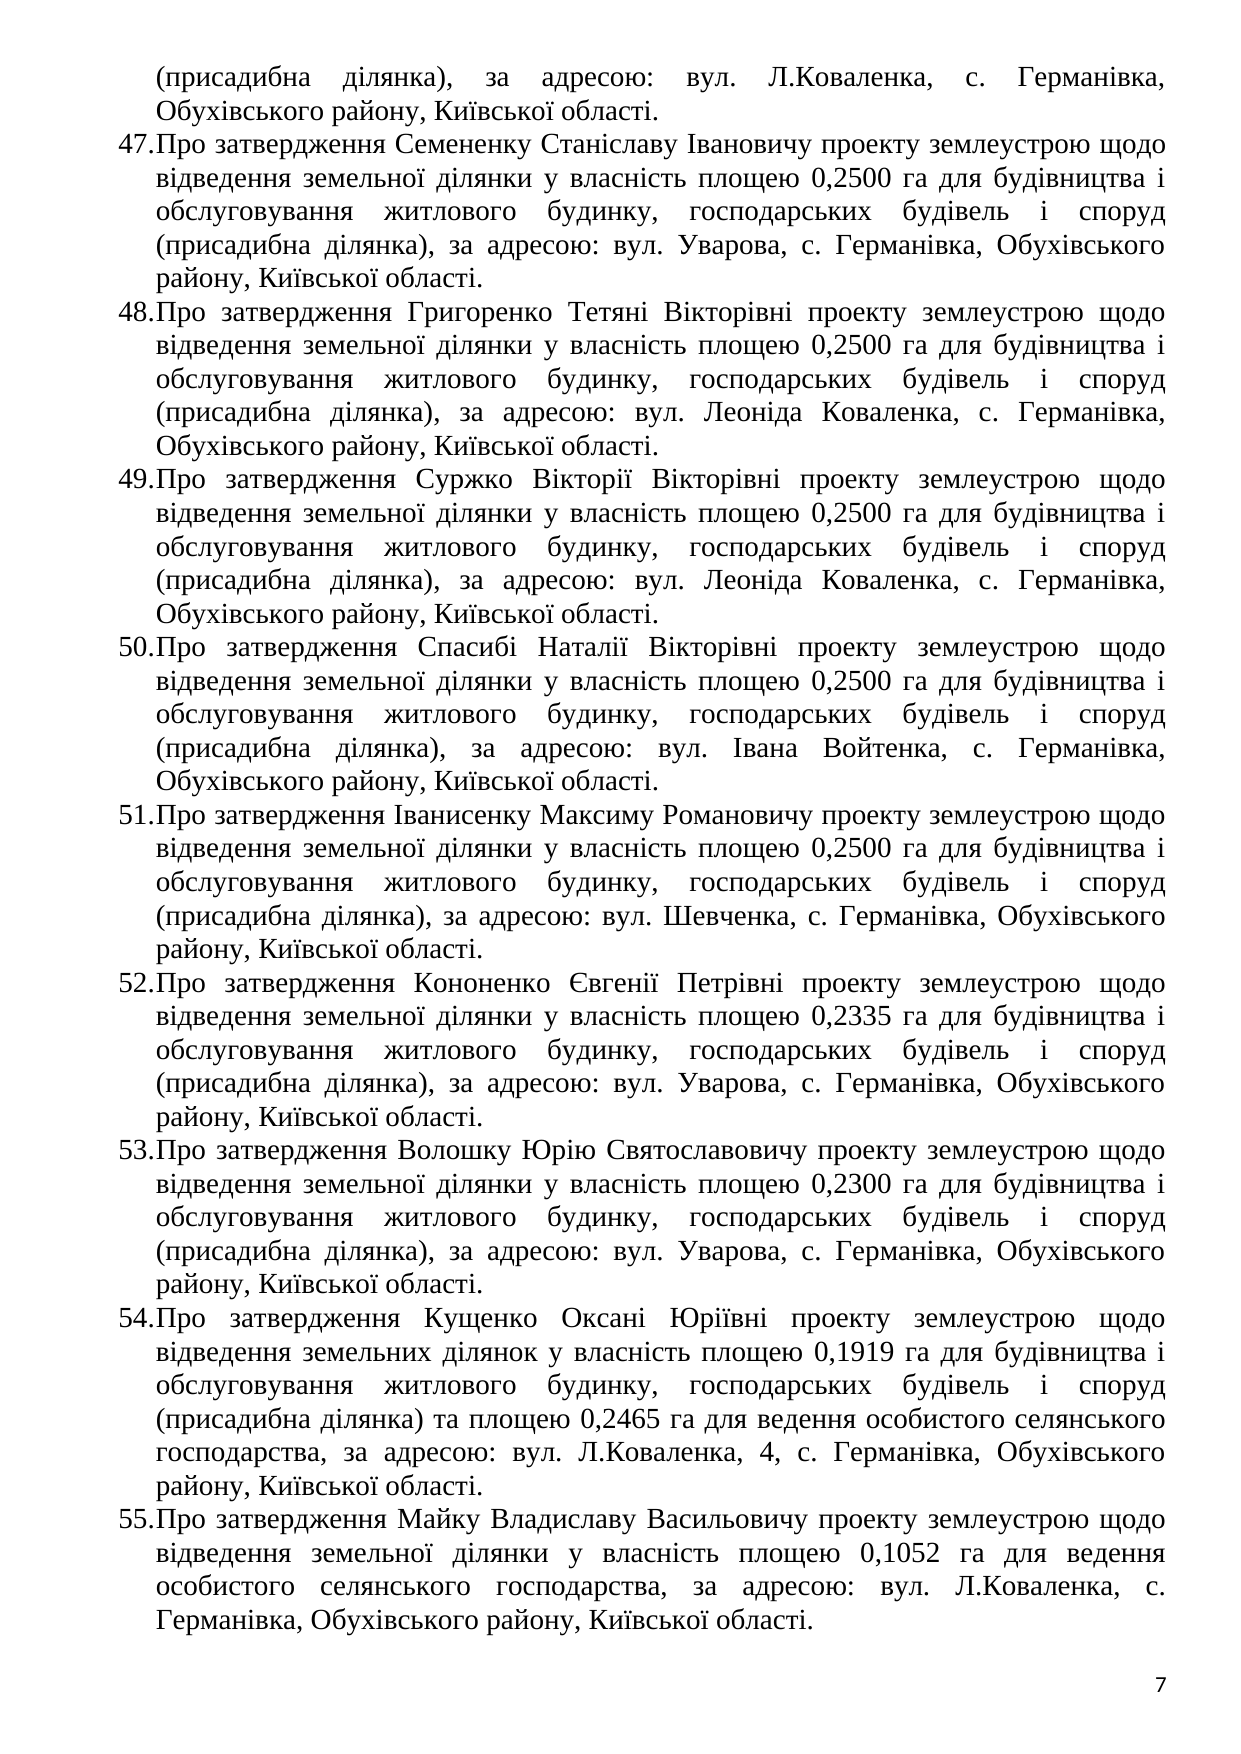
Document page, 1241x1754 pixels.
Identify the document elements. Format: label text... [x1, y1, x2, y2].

list Про затвердження Григоренко Тетяні Вікторівні проекту землеустрою щодо відведення земельної ділянки у власність площею 0,2500 га для будівництва і обслуговування житлового будинку, господарських будівель і споруд (присадибна ділянка), за адресою: вул. Леоніда Коваленка, с. Германівка, Обухівського району, Київської області. [118, 294, 1167, 462]
list Про затвердження Кущенко Оксані Юріївні проекту землеустрою щодо відведення земельних ділянок у власність площею 0,1919 га для будівництва і обслуговування житлового будинку, господарських будівель і споруд (присадибна ділянка) та площею 0,2465 га для ведення особистого селянського господарства, за адресою: вул. Л.Коваленка, 4, с. Германівка, Обухівського району, Київської області. [118, 1300, 1167, 1501]
list Про затвердження Суржко Вікторії Вікторівні проекту землеустрою щодо відведення земельної ділянки у власність площею 0,2500 га для будівництва і обслуговування житлового будинку, господарських будівель і споруд (присадибна ділянка), за адресою: вул. Леоніда Коваленка, с. Германівка, Обухівського району, Київської області. [118, 462, 1167, 629]
list Про затвердження Кононенко Євгенії Петрівні проекту землеустрою щодо відведення земельної ділянки у власність площею 0,2335 га для будівництва і обслуговування житлового будинку, господарських будівель і споруд (присадибна ділянка), за адресою: вул. Уварова, с. Германівка, Обухівського району, Київської області. [118, 965, 1167, 1132]
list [118, 59, 1167, 126]
list Про затвердження Волошку Юрію Святославовичу проекту землеустрою щодо відведення земельної ділянки у власність площею 0,2300 га для будівництва і обслуговування житлового будинку, господарських будівель і споруд (присадибна ділянка), за адресою: вул. Уварова, с. Германівка, Обухівського району, Київської області. [118, 1132, 1167, 1300]
list Про затвердження Майку Владиславу Васильовичу проекту землеустрою щодо відведення земельної ділянки у власність площею 0,1052 га для ведення особистого селянського господарства, за адресою: вул. Л.Коваленка, с. Германівка, Обухівського району, Київської області. [118, 1501, 1167, 1636]
list Про затвердження Спасибі Наталії Вікторівні проекту землеустрою щодо відведення земельної ділянки у власність площею 0,2500 га для будівництва і обслуговування житлового будинку, господарських будівель і споруд (присадибна ділянка), за адресою: вул. Івана Войтенка, с. Германівка, Обухівського району, Київської області. [118, 629, 1167, 797]
list Про затвердження Іванисенку Максиму Романовичу проекту землеустрою щодо відведення земельної ділянки у власність площею 0,2500 га для будівництва і обслуговування житлового будинку, господарських будівель і споруд (присадибна ділянка), за адресою: вул. Шевченка, с. Германівка, Обухівського району, Київської області. [118, 797, 1167, 965]
list Про затвердження Семененку Станіславу Івановичу проекту землеустрою щодо відведення земельної ділянки у власність площею 0,2500 га для будівництва і обслуговування житлового будинку, господарських будівель і споруд (присадибна ділянка), за адресою: вул. Уварова, с. Германівка, Обухівського району, Київської області. [118, 126, 1167, 294]
